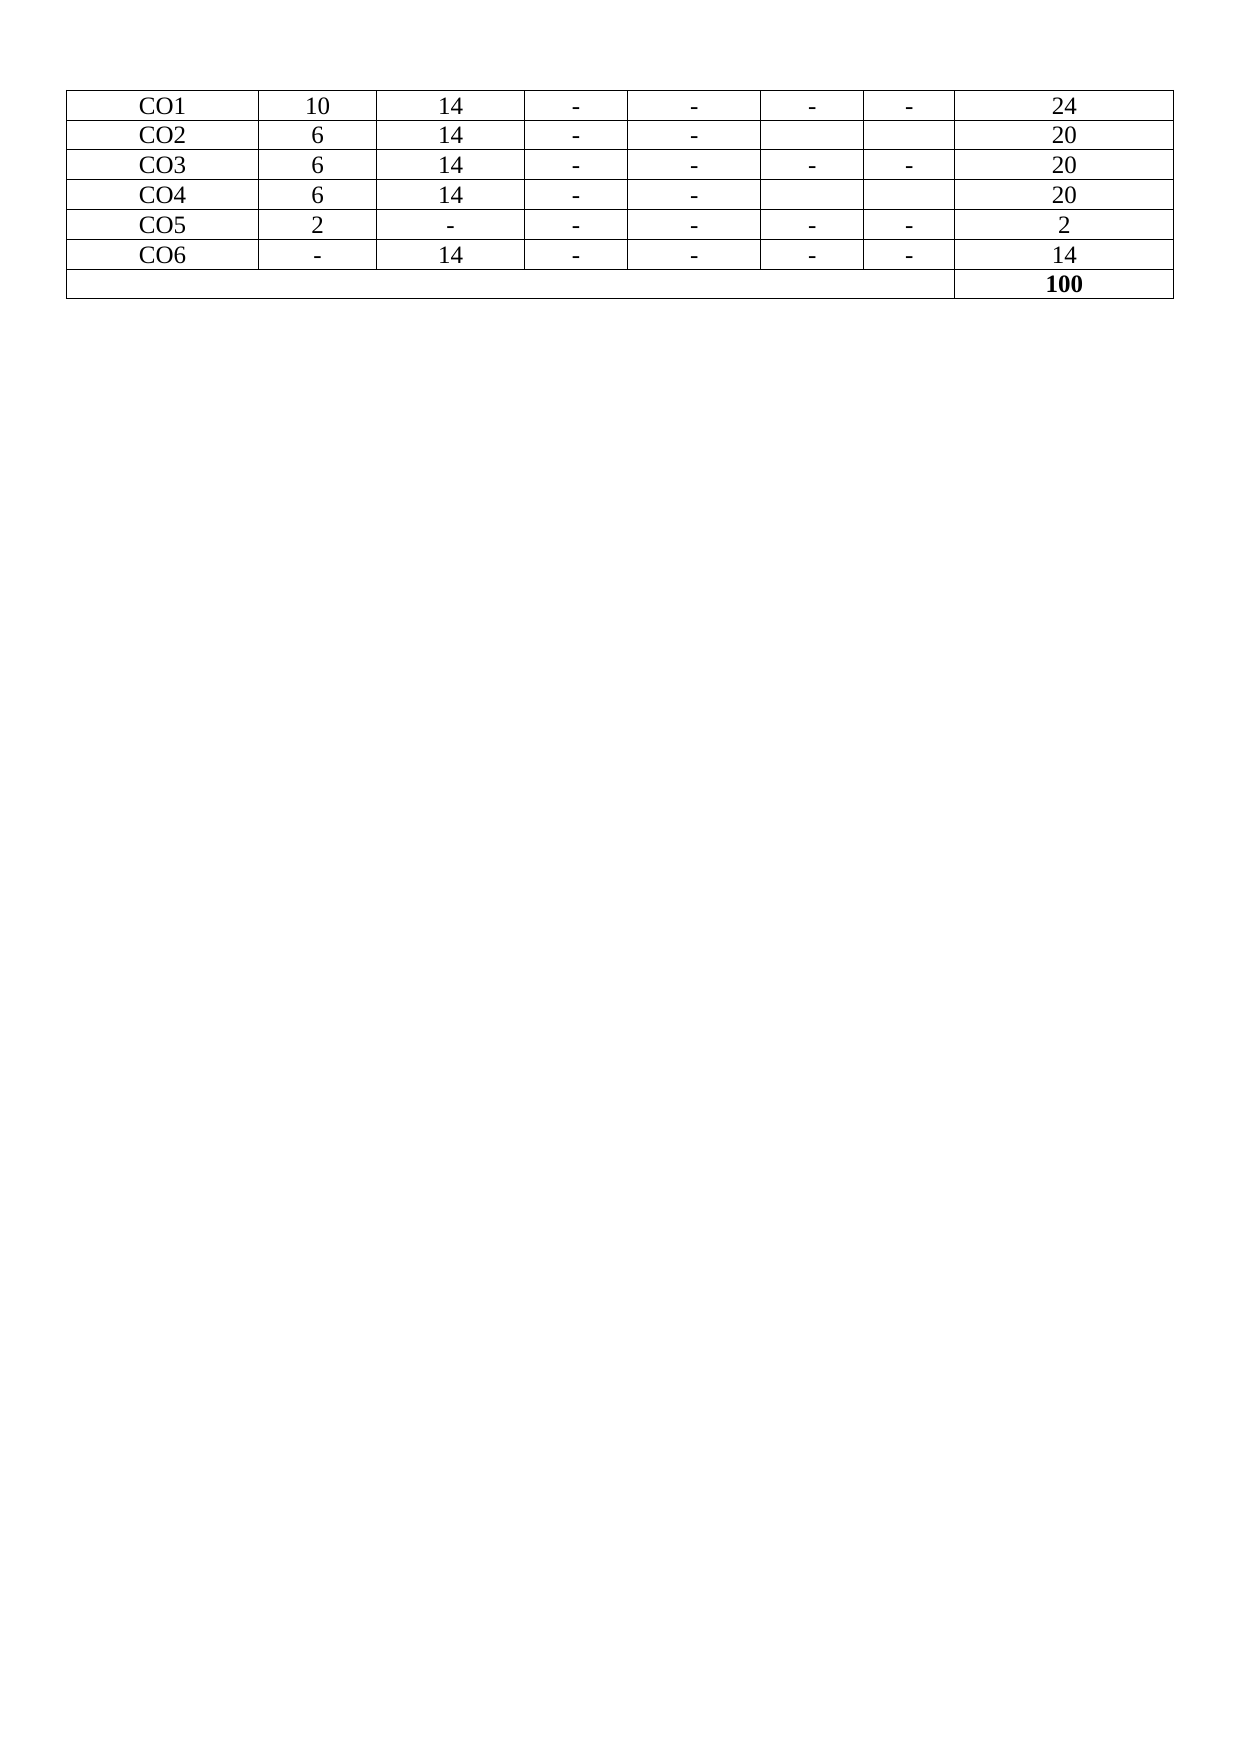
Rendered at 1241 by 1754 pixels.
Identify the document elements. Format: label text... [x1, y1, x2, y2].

table_cell CO1 [67, 91, 258, 119]
table_cell CO3 [67, 150, 258, 179]
table_cell - [864, 91, 954, 119]
table_cell - [761, 210, 863, 239]
table_cell CO5 [67, 210, 258, 239]
table_cell 24 [955, 91, 1173, 119]
table_cell - [761, 91, 863, 119]
table_cell CO4 [67, 180, 258, 209]
table_cell 14 [377, 150, 524, 179]
table_cell 14 [955, 240, 1173, 268]
table_cell CO6 [67, 240, 258, 268]
table_cell 14 [377, 121, 524, 149]
table_cell - [525, 91, 627, 119]
table_cell - [525, 240, 627, 268]
table_cell 6 [259, 180, 376, 209]
table_cell - [761, 150, 863, 179]
table_cell - [525, 210, 627, 239]
table_cell 20 [955, 180, 1173, 209]
table_cell 14 [377, 240, 524, 268]
table_cell [864, 121, 954, 149]
table_cell - [628, 91, 760, 119]
table_cell - [864, 210, 954, 239]
table_cell 20 [955, 121, 1173, 149]
table_cell 20 [955, 150, 1173, 179]
table_cell 6 [259, 121, 376, 149]
table_cell 2 [259, 210, 376, 239]
table_cell [864, 180, 954, 209]
table_cell CO2 [67, 121, 258, 149]
table_cell - [525, 180, 627, 209]
table_cell - [628, 180, 760, 209]
table_cell - [761, 240, 863, 268]
table_cell - [628, 150, 760, 179]
table_cell 14 [377, 91, 524, 119]
table_cell - [525, 150, 627, 179]
table_cell 100 [955, 270, 1173, 298]
table_cell - [864, 240, 954, 268]
table_cell [761, 180, 863, 209]
table_cell 10 [259, 91, 376, 119]
table_cell - [628, 210, 760, 239]
table_cell - [259, 240, 376, 268]
table_cell 6 [259, 150, 376, 179]
table_cell [761, 121, 863, 149]
table_cell [67, 270, 954, 298]
table_cell 14 [377, 180, 524, 209]
table_cell - [864, 150, 954, 179]
table_cell 2 [955, 210, 1173, 239]
table_cell - [628, 121, 760, 149]
table_cell - [525, 121, 627, 149]
table_cell - [377, 210, 524, 239]
table_cell - [628, 240, 760, 268]
